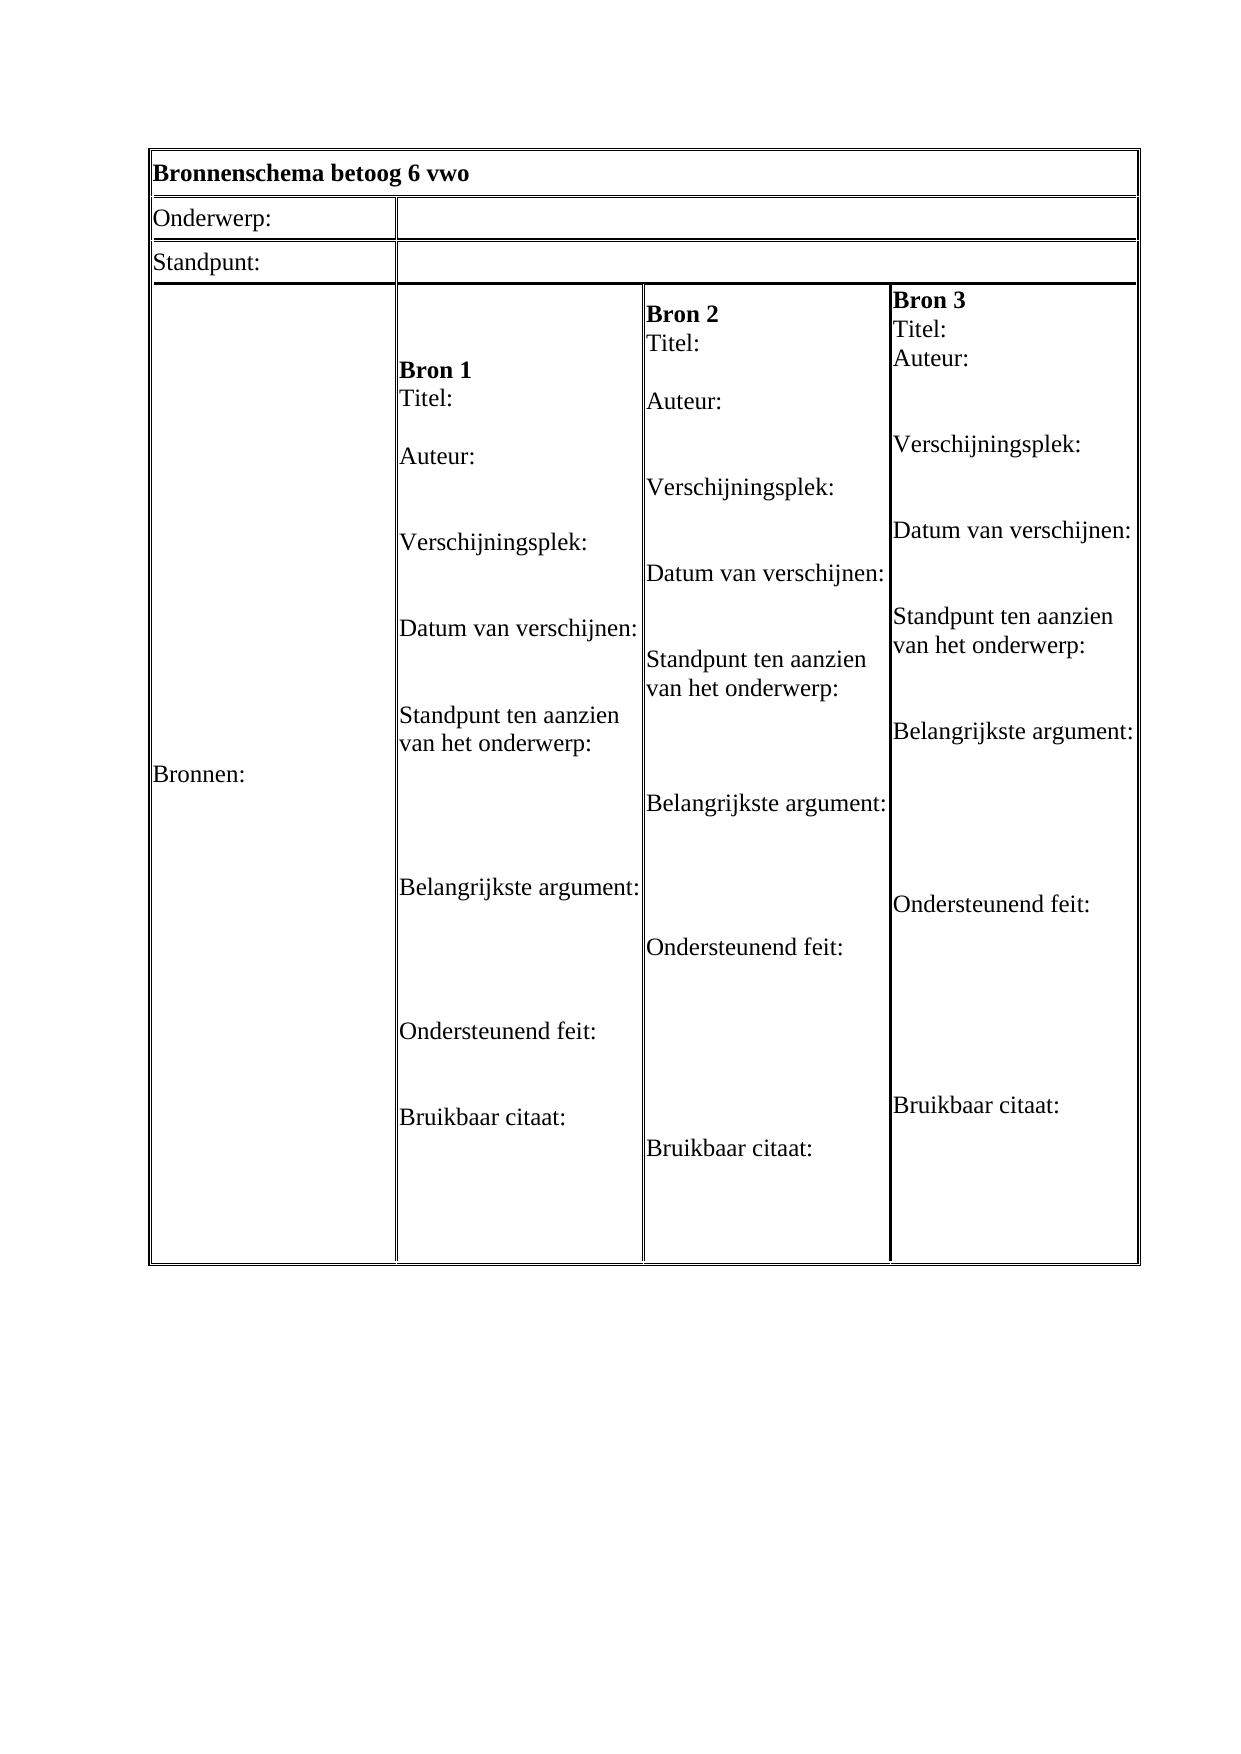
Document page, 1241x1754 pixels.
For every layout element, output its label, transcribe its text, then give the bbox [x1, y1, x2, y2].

table_cell Onderwerp: [152, 195, 395, 238]
table_cell Bron 3 Titel: Auteur: Verschijningsplek: Datum van verschijnen: Standpunt ten aanzien van het onderwerp: Belangrijkste argument: Ondersteunend feit: Bruikbaar citaat: [890, 282, 1137, 1263]
table_header Bronnenschema betoog 6 vwo [152, 151, 1137, 194]
table_cell Standpunt: [152, 238, 395, 282]
table_cell [398, 238, 1138, 282]
table_cell [398, 195, 1138, 238]
table_cell Bron 1 Titel: Auteur: Verschijningsplek: Datum van verschijnen: Standpunt ten aanzien van het onderwerp: Belangrijkste argument: Ondersteunend feit: Bruikbaar citaat: [397, 285, 643, 1263]
table_cell Bron 2 Titel: Auteur: Verschijningsplek: Datum van verschijnen: Standpunt ten aanzien van het onderwerp: Belangrijkste argument: Ondersteunend feit: Bruikbaar citaat: [644, 285, 890, 1263]
table_cell Bronnen: [152, 282, 397, 1263]
